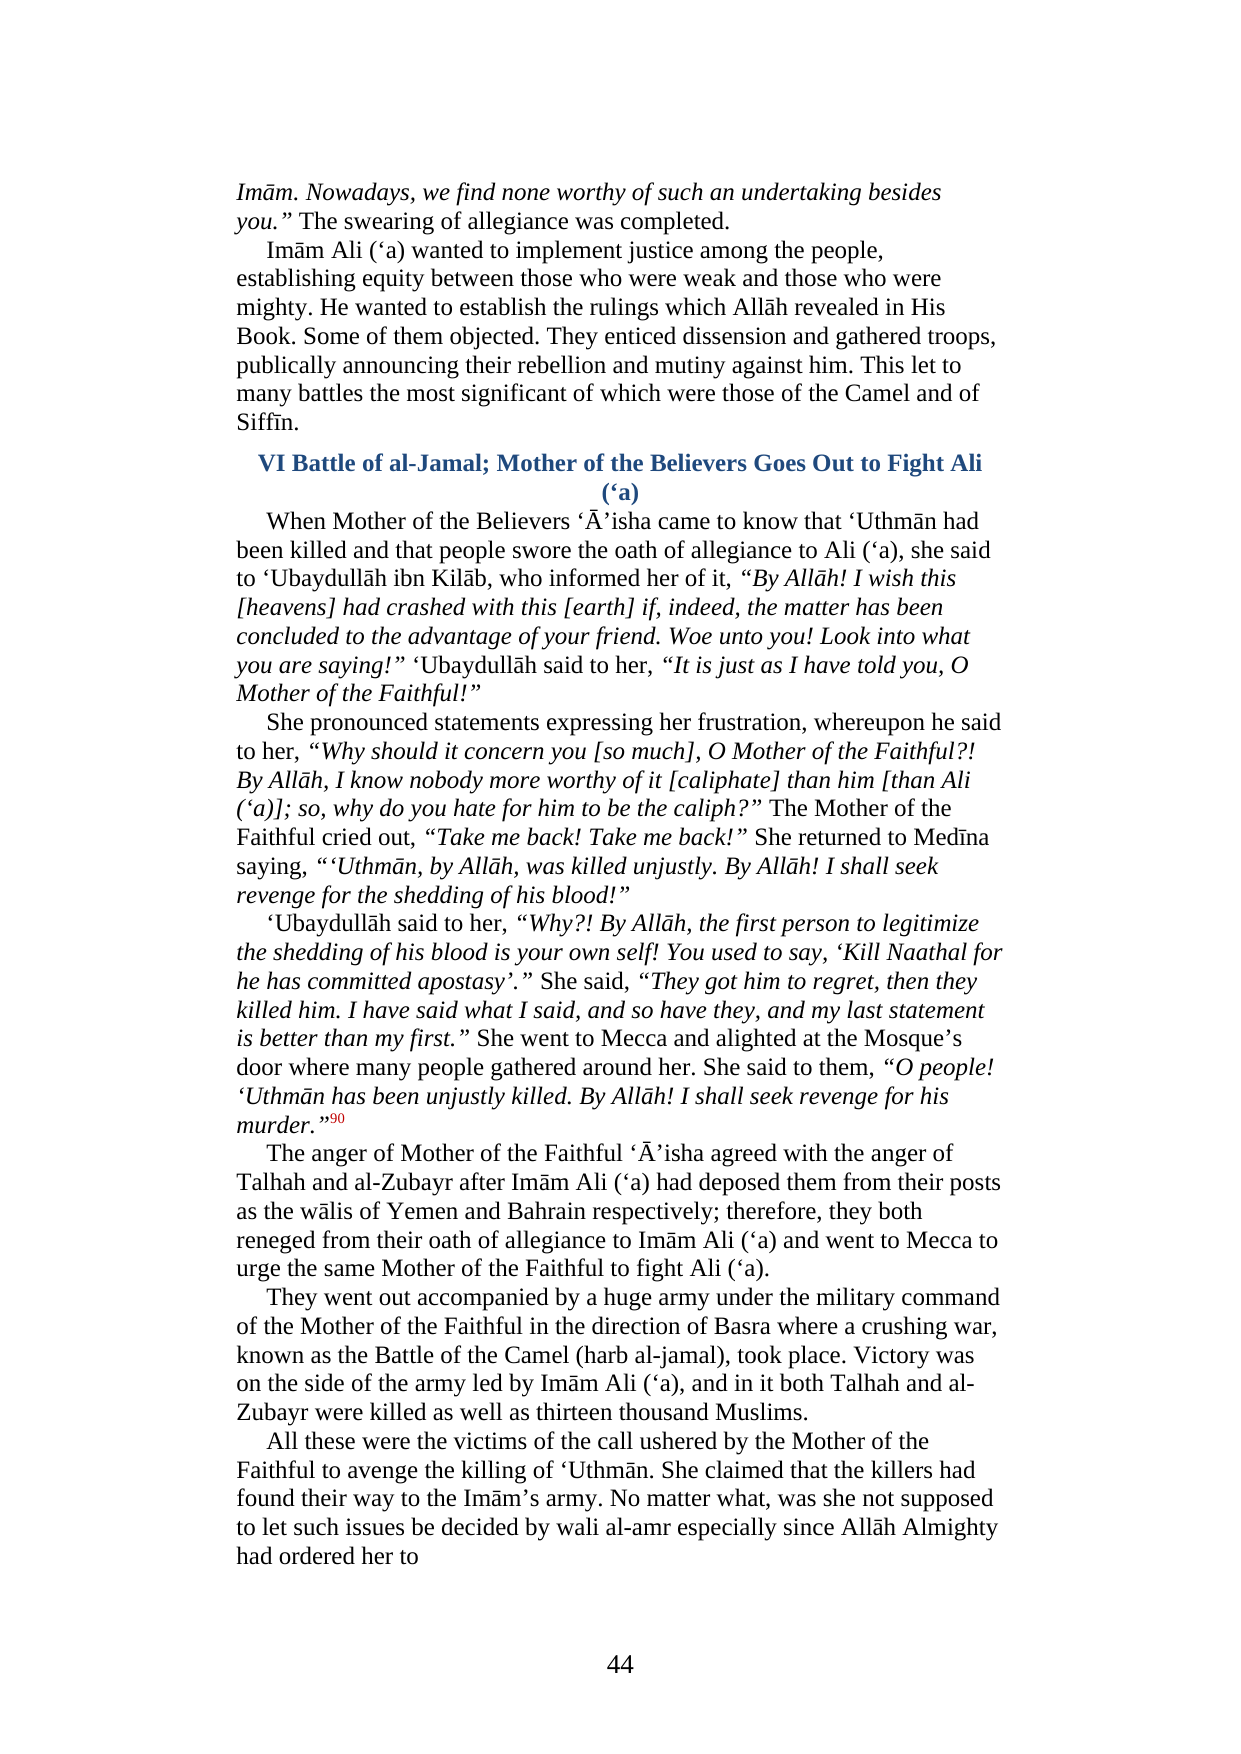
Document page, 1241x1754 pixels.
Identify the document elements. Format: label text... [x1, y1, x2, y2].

text They went out accompanied by a huge army under the military command of the Mother of the Faithful in the direction of Basra where a crushing war, known as the Battle of the Camel (harb al-jamal), took place. Victory was on the side of the army led by Imām Ali (‘a), and in it both Talhah and al-Zubayr were killed as well as thirteen thousand Muslims. [236, 1282, 1004, 1426]
text She pronounced statements expressing her frustration, whereupon he said to her, “Why should it concern you [so much], O Mother of the Faithful?! By Allāh, I know nobody more worthy of it [caliphate] than him [than Ali (‘a)]; so, why do you hate for him to be the caliph?” The Mother of the Faithful cried out, “Take me back! Take me back!” She returned to Medīna saying, “‘Uthmān, by Allāh, was killed unjustly. By Allāh! I shall seek revenge for the shedding of his blood!” [236, 707, 1004, 908]
text ‘Ubaydullāh said to her, “Why?! By Allāh, the first person to legitimize the shedding of his blood is your own self! You used to say, ‘Kill Naathal for he has committed apostasy’.” She said, “They got him to regret, then they killed him. I have said what I said, and so have they, and my last statement is better than my first.” She went to Mecca and alighted at the Mosque’s door where many people gathered around her. She said to them, “O people! ‘Uthmān has been unjustly killed. By Allāh! I shall seek revenge for his murder.”90 [236, 908, 1004, 1138]
text All these were the victims of the call ushered by the Mother of the Faithful to avenge the killing of ‘Uthmān. She claimed that the killers had found their way to the Imām’s army. No matter what, was she not supposed to let such issues be decided by wali al-amr especially since Allāh Almighty had ordered her to [236, 1426, 1004, 1570]
text The anger of Mother of the Faithful ‘Ā’isha agreed with the anger of Talhah and al-Zubayr after Imām Ali (‘a) had deposed them from their posts as the wālis of Yemen and Bahrain respectively; therefore, they both reneged from their oath of allegiance to Imām Ali (‘a) and went to Mecca to urge the same Mother of the Faithful to fight Ali (‘a). [236, 1138, 1004, 1282]
subtitle VI Battle of al-Jamal; Mother of the Believers Goes Out to Fight Ali (‘a) [236, 448, 1004, 506]
text When Mother of the Believers ‘Ā’isha came to know that ‘Uthmān had been killed and that people swore the oath of allegiance to Ali (‘a), she said to ‘Ubaydullāh ibn Kilāb, who informed her of it, “By Allāh! I wish this [heavens] had crashed with this [earth] if, indeed, the matter has been concluded to the advantage of your friend. Woe unto you! Look into what you are saying!” ‘Ubaydullāh said to her, “It is just as I have told you, O Mother of the Faithful!” [236, 506, 1004, 707]
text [236, 177, 1004, 235]
text Imām Ali (‘a) wanted to implement justice among the people, establishing equity between those who were weak and those who were mighty. He wanted to establish the rulings which Allāh revealed in His Book. Some of them objected. They enticed dissension and gathered troops, publically announcing their rebellion and mutiny against him. This let to many battles the most significant of which were those of the Camel and of Siffīn. [236, 235, 1004, 436]
